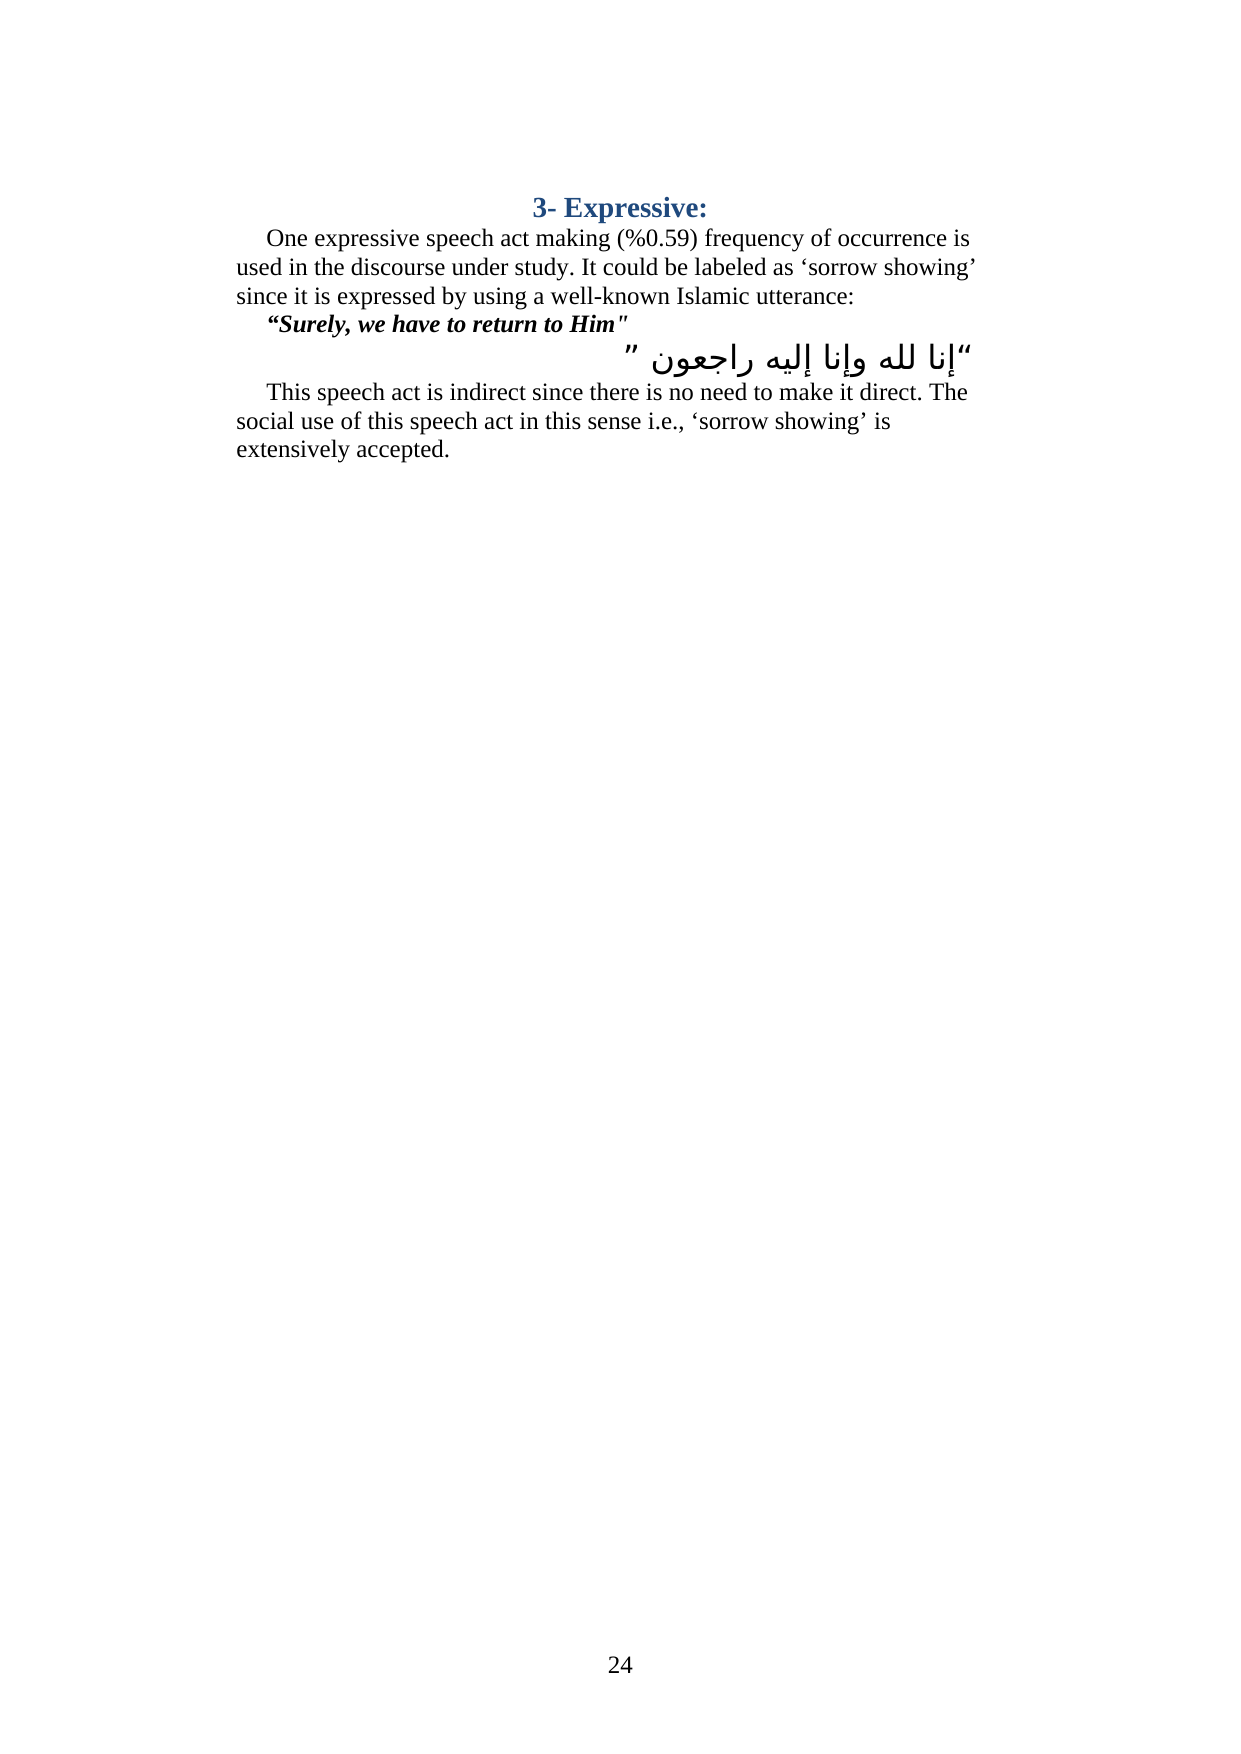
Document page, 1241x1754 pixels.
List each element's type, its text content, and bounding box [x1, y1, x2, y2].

text “إنا لله وإنا إليه راجعون ” [236, 338, 1004, 377]
text This speech act is indirect since there is no need to make it direct. The social use of this speech act in this sense i.e., ‘sorrow showing’ is extensively accepted. [236, 377, 1004, 463]
subtitle 3- Expressive: [236, 190, 1004, 223]
text One expressive speech act making (%0.59) frequency of occurrence is used in the discourse under study. It could be labeled as ‘sorrow showing’ since it is expressed by using a well-known Islamic utterance: [236, 223, 1004, 309]
text “Surely, we have to return to Him" [236, 309, 1004, 338]
